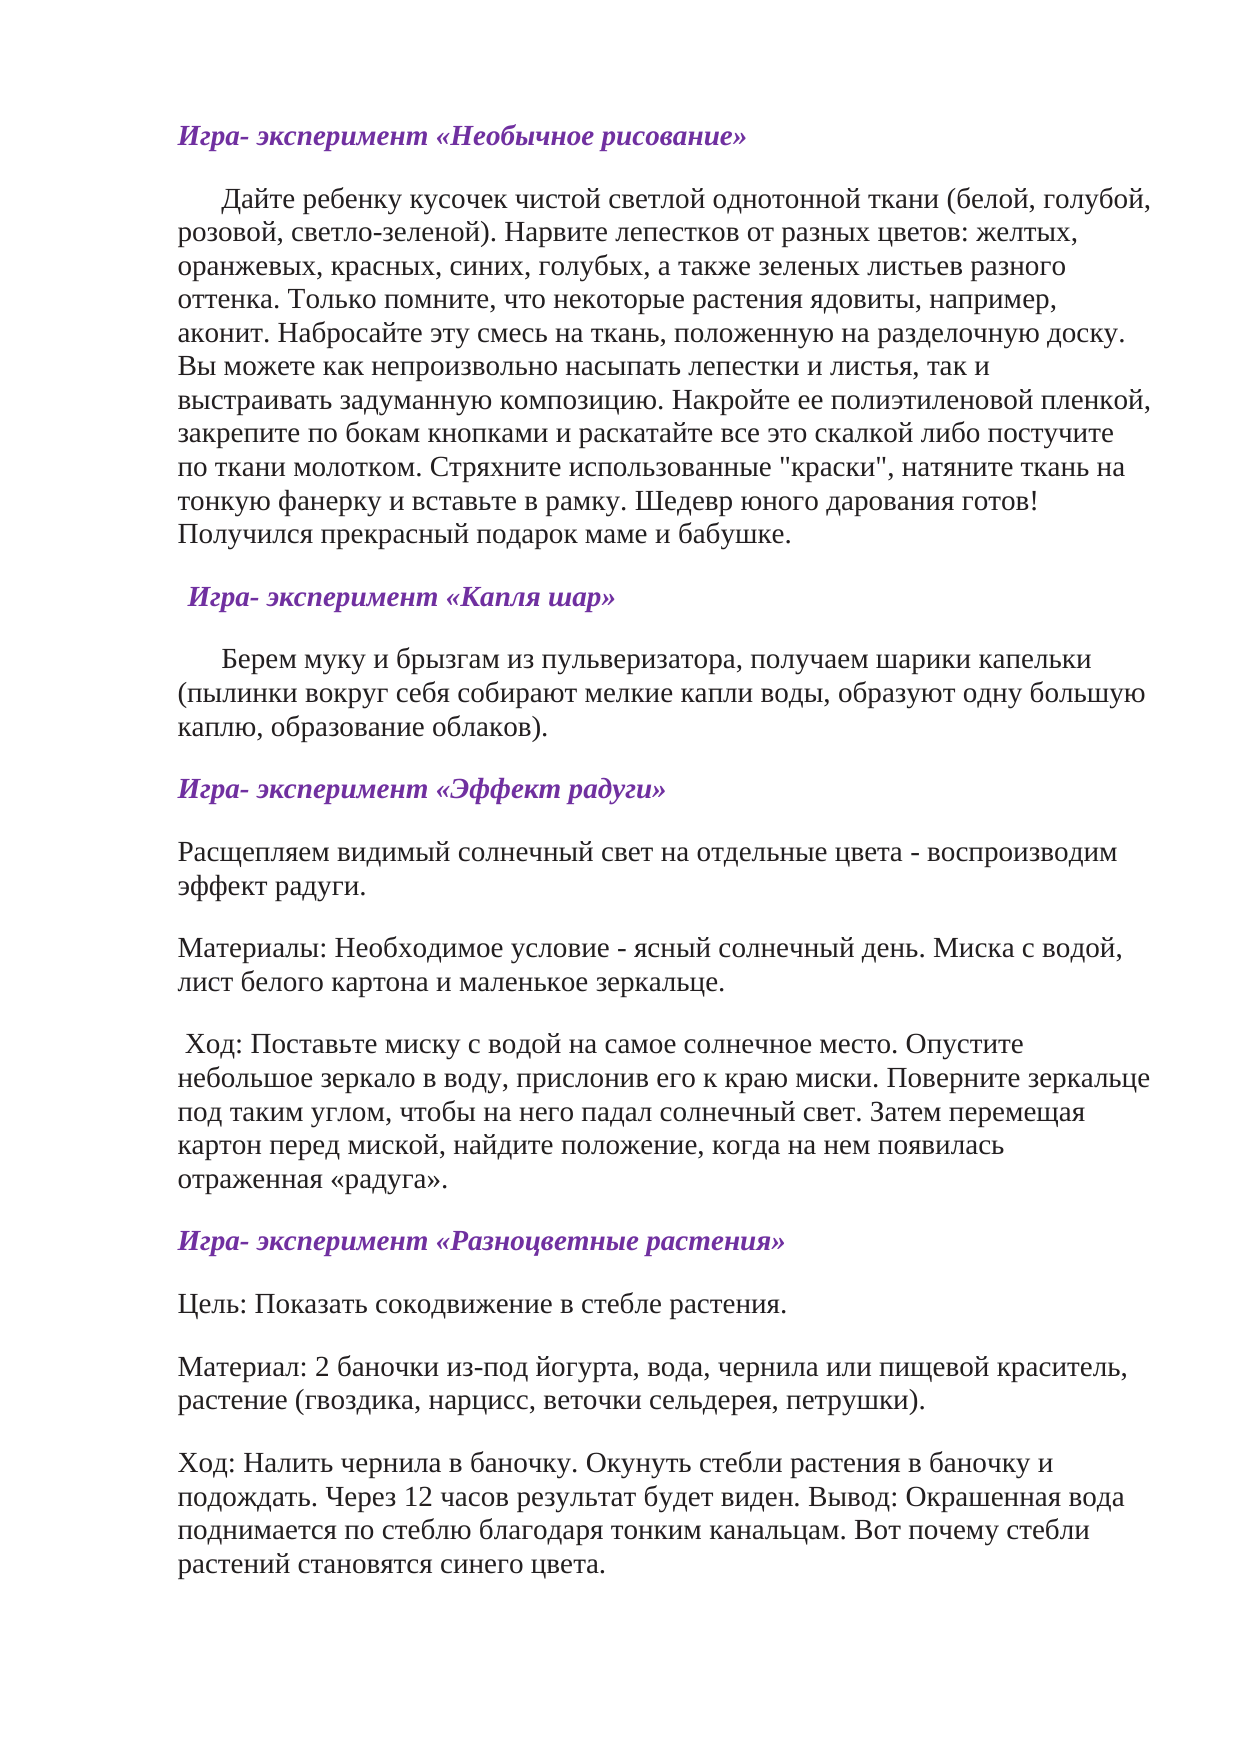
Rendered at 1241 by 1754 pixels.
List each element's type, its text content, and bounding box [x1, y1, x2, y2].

text Материал: 2 баночки из-под йогурта, вода, чернила или пищевой краситель, растение (гвоздика, нарцисс, веточки сельдерея, петрушки). [177, 1349, 1152, 1416]
text Цель: Показать сокодвижение в стебле растения. [177, 1286, 1152, 1320]
text Ход: Налить чернила в баночку. Окунуть стебли растения в баночку и подождать. Через 12 часов результат будет виден. Вывод: Окрашенная вода поднимается по стеблю благодаря тонким канальцам. Вот почему стебли растений становятся синего цвета. [177, 1445, 1152, 1579]
text Дайте ребенку кусочек чистой светлой однотонной ткани (белой, голубой, розовой, светло-зеленой). Нарвите лепестков от разных цветов: желтых, оранжевых, красных, синих, голубых, а также зеленых листьев разного оттенка. Только помните, что некоторые растения ядовиты, например, аконит. Набросайте эту смесь на ткань, положенную на разделочную доску. Вы можете как непроизвольно насыпать лепестки и листья, так и выстраивать задуманную композицию. Накройте ее полиэтиленовой пленкой, закрепите по бокам кнопками и раскатайте все это скалкой либо постучите по ткани молотком. Стряхните использованные "краски", натяните ткань на тонкую фанерку и вставьте в рамку. Шедевр юного дарования готов! Получился прекрасный подарок маме и бабушке. [177, 181, 1152, 550]
text Игра- эксперимент «Разноцветные растения» [177, 1223, 1152, 1257]
text Материалы: Необходимое условие - ясный солнечный день. Миска с водой, лист белого картона и маленькое зеркальце. [177, 930, 1152, 997]
text Ход: Поставьте миску с водой на самое солнечное место. Опустите небольшое зеркало в воду, прислонив его к краю миски. Поверните зеркальце под таким углом, чтобы на него падал солнечный свет. Затем перемещая картон перед миской, найдите положение, когда на нем появилась отраженная «радуга». [177, 1027, 1152, 1194]
text Игра- эксперимент «Эффект радуги» [177, 771, 1152, 805]
text Расщепляем видимый солнечный свет на отдельные цвета - воспроизводим эффект радуги. [177, 834, 1152, 901]
text Игра- эксперимент «Капля шар» [177, 579, 1152, 612]
text Берем муку и брызгам из пульверизатора, получаем шарики капельки (пылинки вокруг себя собирают мелкие капли воды, образуют одну большую каплю, образование облаков). [177, 642, 1152, 742]
text Игра- эксперимент «Необычное рисование» [177, 118, 1152, 152]
